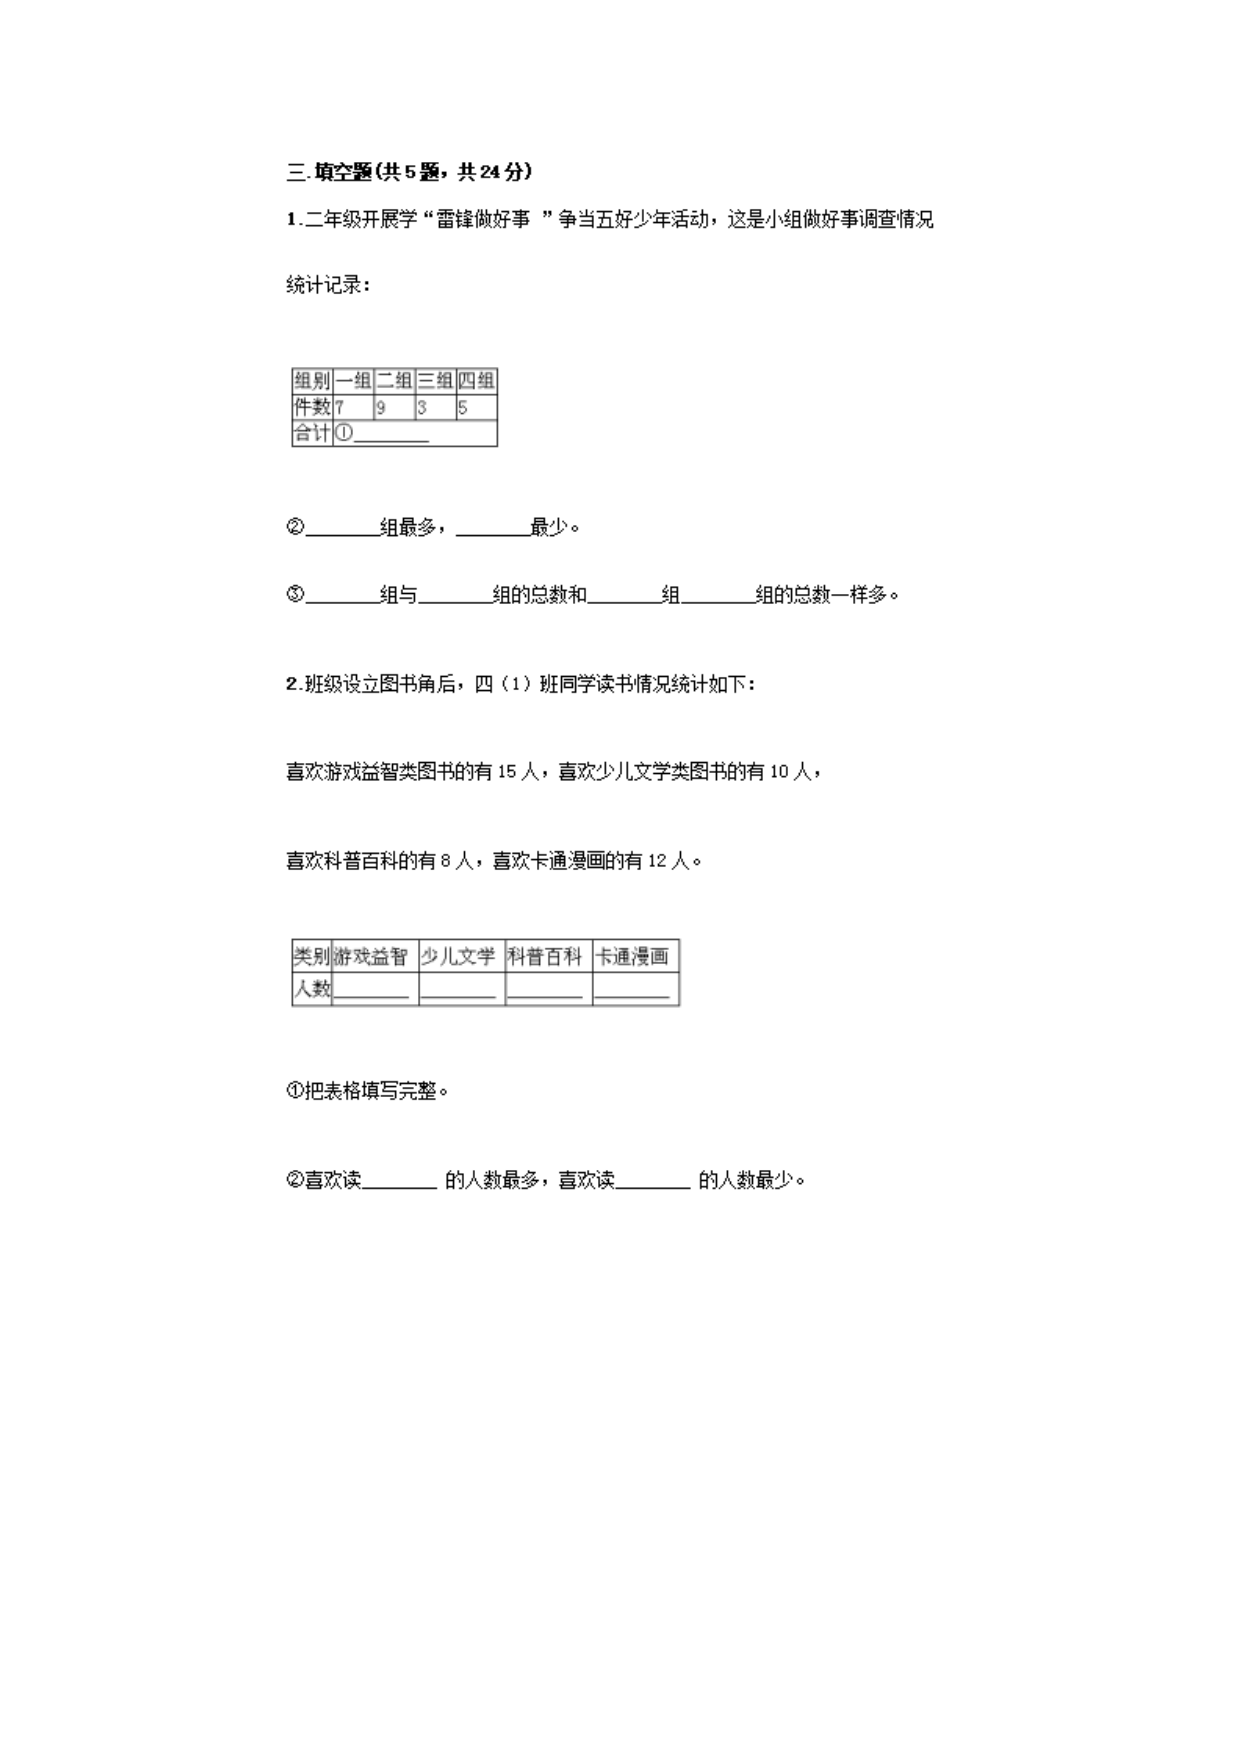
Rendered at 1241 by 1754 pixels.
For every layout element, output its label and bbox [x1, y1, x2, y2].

picture [259, 162, 982, 1241]
